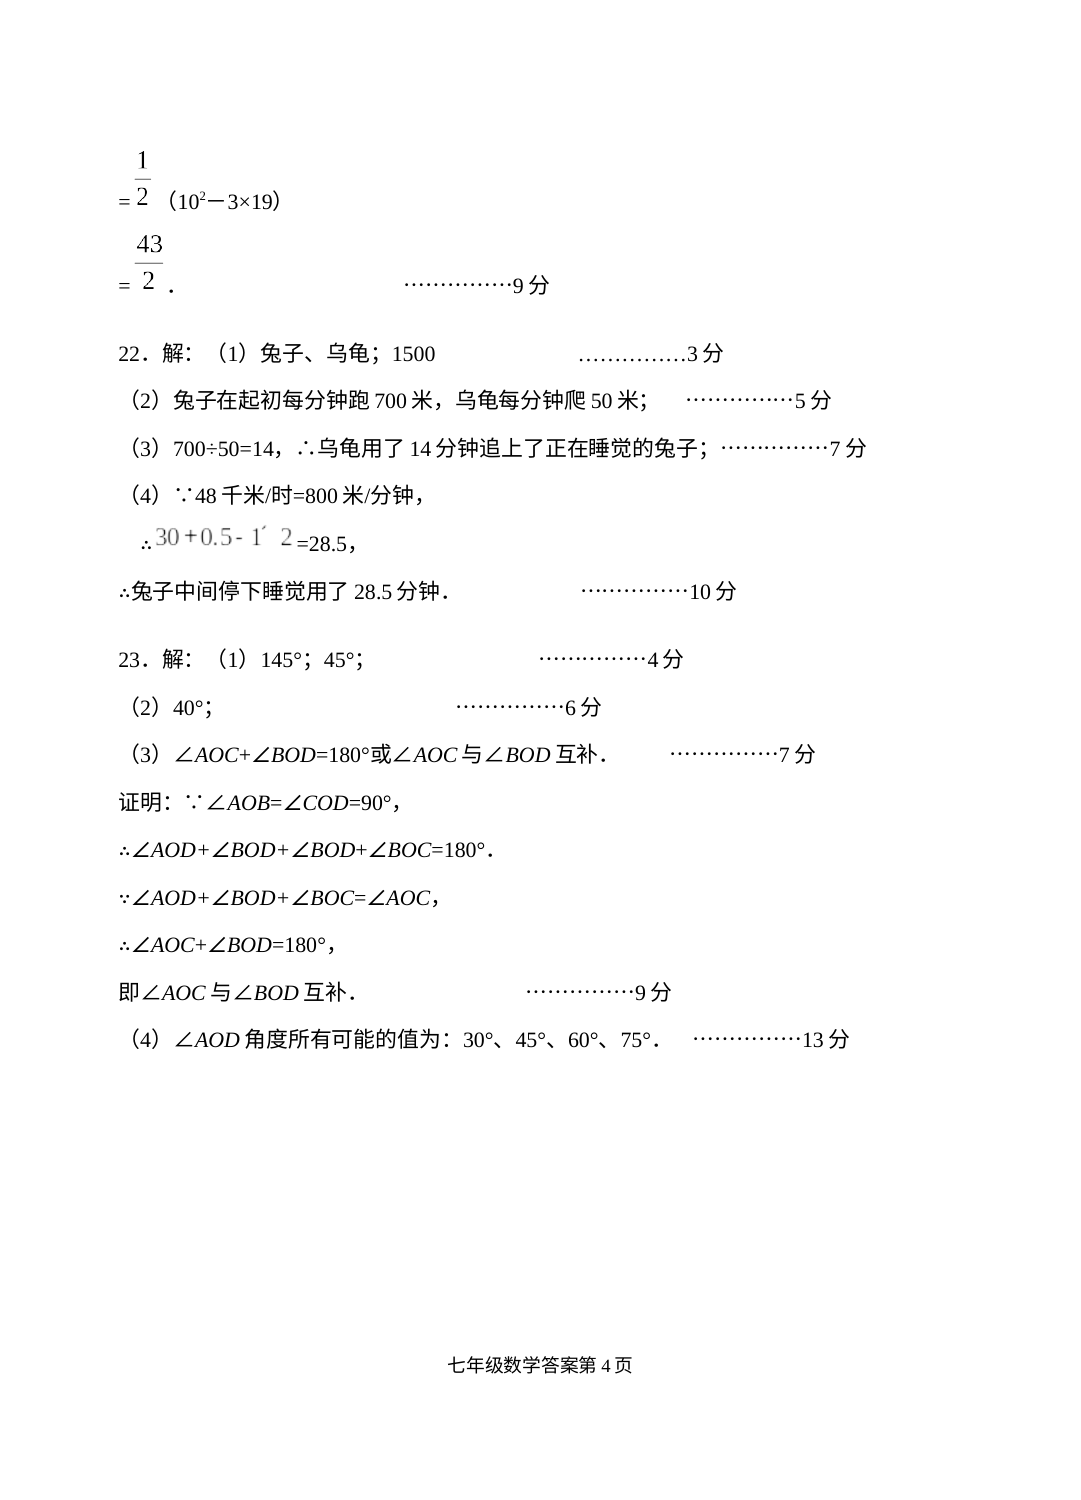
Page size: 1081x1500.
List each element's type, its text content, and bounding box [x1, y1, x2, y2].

text 23．解：（1）145°；45°； ……………4分 （2）40°； ……………6分 （3）∠AOC+∠BOD=180°或∠AOC与∠BOD互补． ……………7分 证明：∵∠AOB=∠COD=90°， ∴∠AOD+∠BOD+∠BOD+∠BOC=180°． ∵∠AOD+∠BOD+∠BOC=∠AOC， ∴∠AOC+∠BOD=180°， 即∠AOC与∠BOD互补． ……………9分 （4）∠AOD角度所有可能的值为：30°、45°、60°、75°． ……………13分 [118, 642, 963, 1054]
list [118, 145, 963, 299]
text 22．解：（1）兔子、乌龟；1500 ……………3分 （2）兔子在起初每分钟跑700米，乌龟每分钟爬50米； ……………5分 （3）700÷50=14，∴乌龟用了14分钟追上了正在睡觉的兔子；……………7分 （4）∵48千米/时=800米/分钟， ∴=28.5， ∴兔子中间停下睡觉用了28.5分钟． ……………10分 [118, 336, 963, 606]
